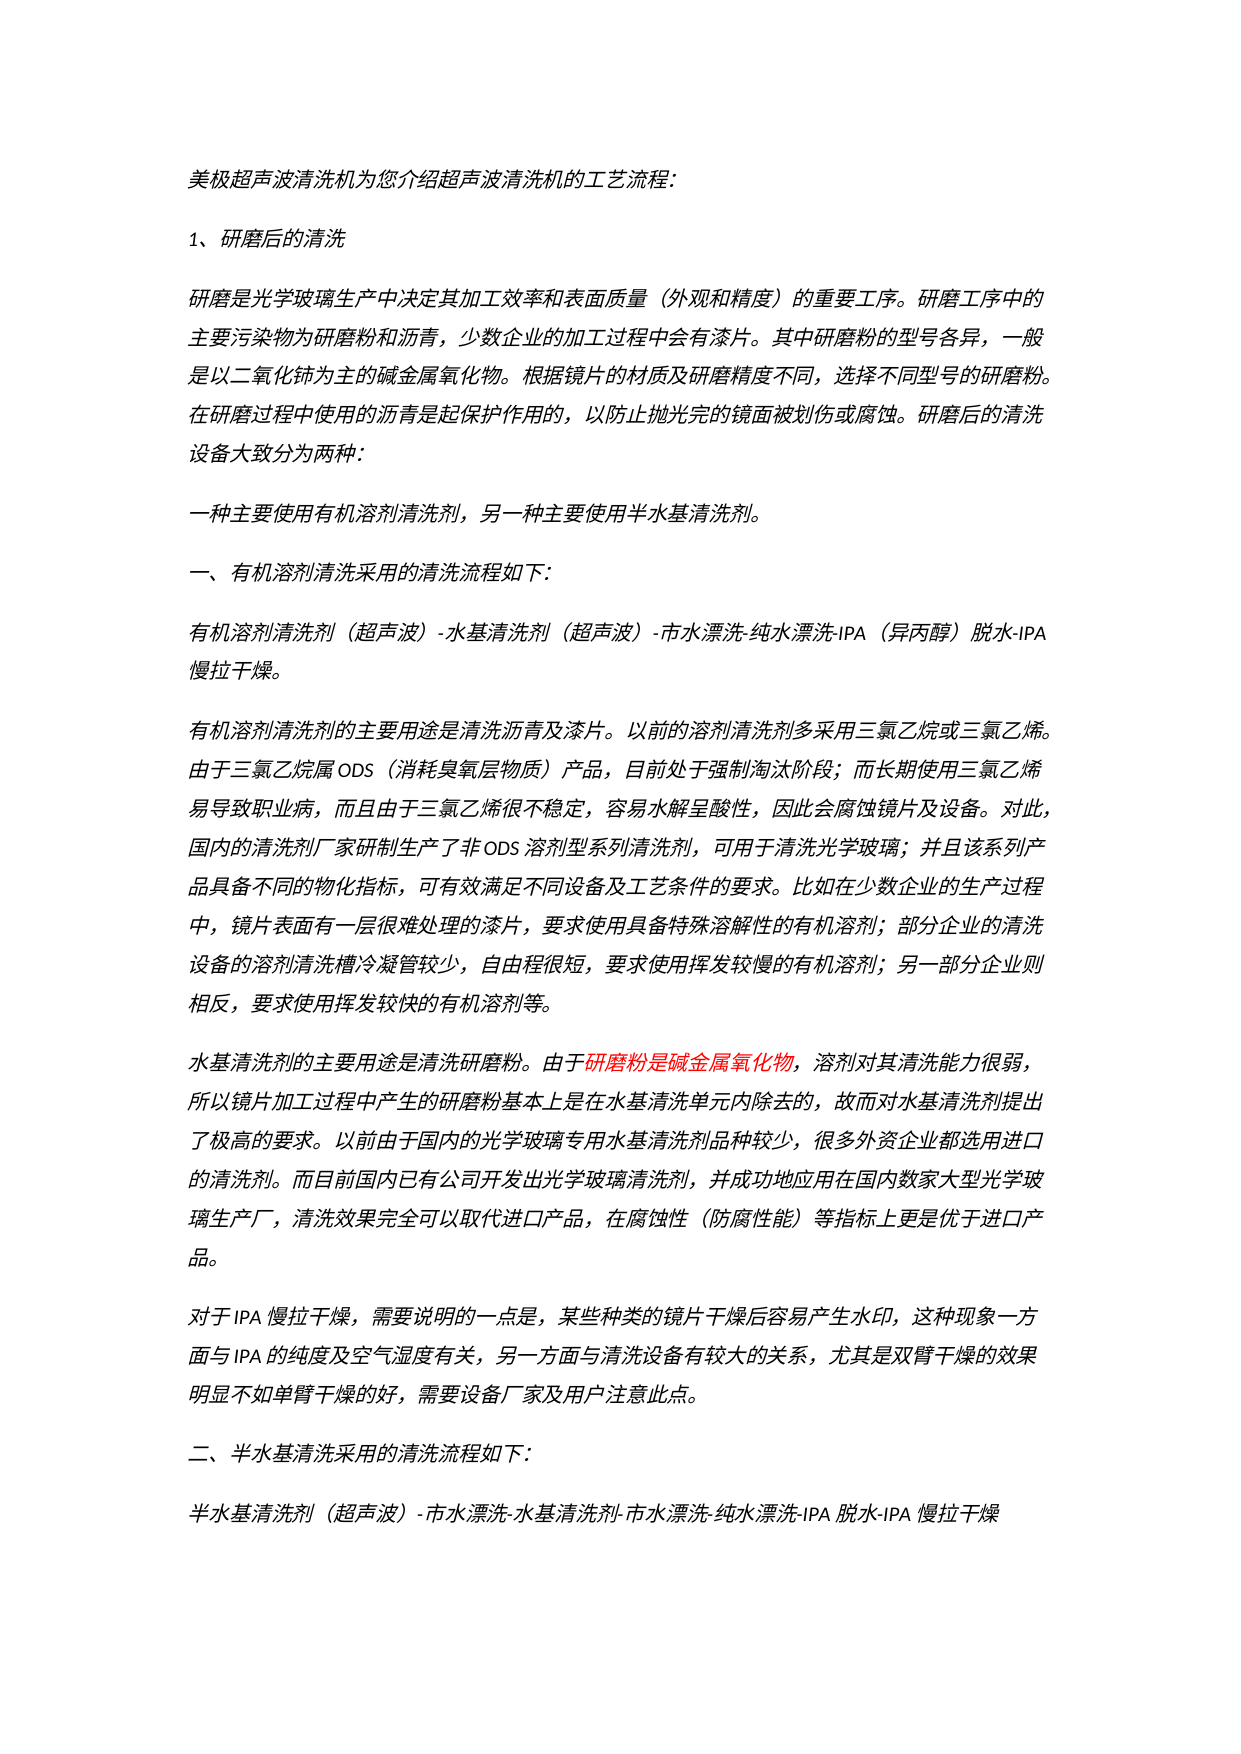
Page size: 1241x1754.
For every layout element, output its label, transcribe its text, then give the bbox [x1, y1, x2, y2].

text 二、半水基清洗采用的清洗流程如下： [187, 1437, 1053, 1469]
text 1、研磨后的清洗 [187, 221, 1053, 254]
text 有机溶剂清洗剂（超声波）-水基清洗剂（超声波）-市水漂洗-纯水漂洗-IPA（异丙醇）脱水-IPA慢拉干燥。 [187, 615, 1053, 686]
text 水基清洗剂的主要用途是清洗研磨粉。由于研磨粉是碱金属氧化物，溶剂对其清洗能力很弱，所以镜片加工过程中产生的研磨粉基本上是在水基清洗单元内除去的，故而对水基清洗剂提出了极高的要求。以前由于国内的光学玻璃专用水基清洗剂品种较少，很多外资企业都选用进口的清洗剂。而目前国内已有公司开发出光学玻璃清洗剂，并成功地应用在国内数家大型光学玻璃生产厂，清洗效果完全可以取代进口产品，在腐蚀性（防腐性能）等指标上更是优于进口产品。 [187, 1045, 1053, 1272]
text 一种主要使用有机溶剂清洗剂，另一种主要使用半水基清洗剂。 [187, 496, 1053, 528]
text 美极超声波清洗机为您介绍超声波清洗机的工艺流程： [187, 162, 1053, 194]
text 一、有机溶剂清洗采用的清洗流程如下： [187, 555, 1053, 588]
text 半水基清洗剂（超声波）-市水漂洗-水基清洗剂-市水漂洗-纯水漂洗-IPA脱水-IPA慢拉干燥 [187, 1496, 1053, 1528]
text 研磨是光学玻璃生产中决定其加工效率和表面质量（外观和精度）的重要工序。研磨工序中的主要污染物为研磨粉和沥青，少数企业的加工过程中会有漆片。其中研磨粉的型号各异，一般是以二氧化铈为主的碱金属氧化物。根据镜片的材质及研磨精度不同，选择不同型号的研磨粉。在研磨过程中使用的沥青是起保护作用的，以防止抛光完的镜面被划伤或腐蚀。研磨后的清洗设备大致分为两种： [187, 281, 1053, 469]
text 对于IPA慢拉干燥，需要说明的一点是，某些种类的镜片干燥后容易产生水印，这种现象一方面与IPA的纯度及空气湿度有关，另一方面与清洗设备有较大的关系，尤其是双臂干燥的效果明显不如单臂干燥的好，需要设备厂家及用户注意此点。 [187, 1299, 1053, 1410]
text 有机溶剂清洗剂的主要用途是清洗沥青及漆片。以前的溶剂清洗剂多采用三氯乙烷或三氯乙烯。由于三氯乙烷属ODS（消耗臭氧层物质）产品，目前处于强制淘汰阶段；而长期使用三氯乙烯易导致职业病，而且由于三氯乙烯很不稳定，容易水解呈酸性，因此会腐蚀镜片及设备。对此，国内的清洗剂厂家研制生产了非ODS溶剂型系列清洗剂，可用于清洗光学玻璃；并且该系列产品具备不同的物化指标，可有效满足不同设备及工艺条件的要求。比如在少数企业的生产过程中，镜片表面有一层很难处理的漆片，要求使用具备特殊溶解性的有机溶剂；部分企业的清洗设备的溶剂清洗槽冷凝管较少，自由程很短，要求使用挥发较慢的有机溶剂；另一部分企业则相反，要求使用挥发较快的有机溶剂等。 [187, 713, 1053, 1018]
